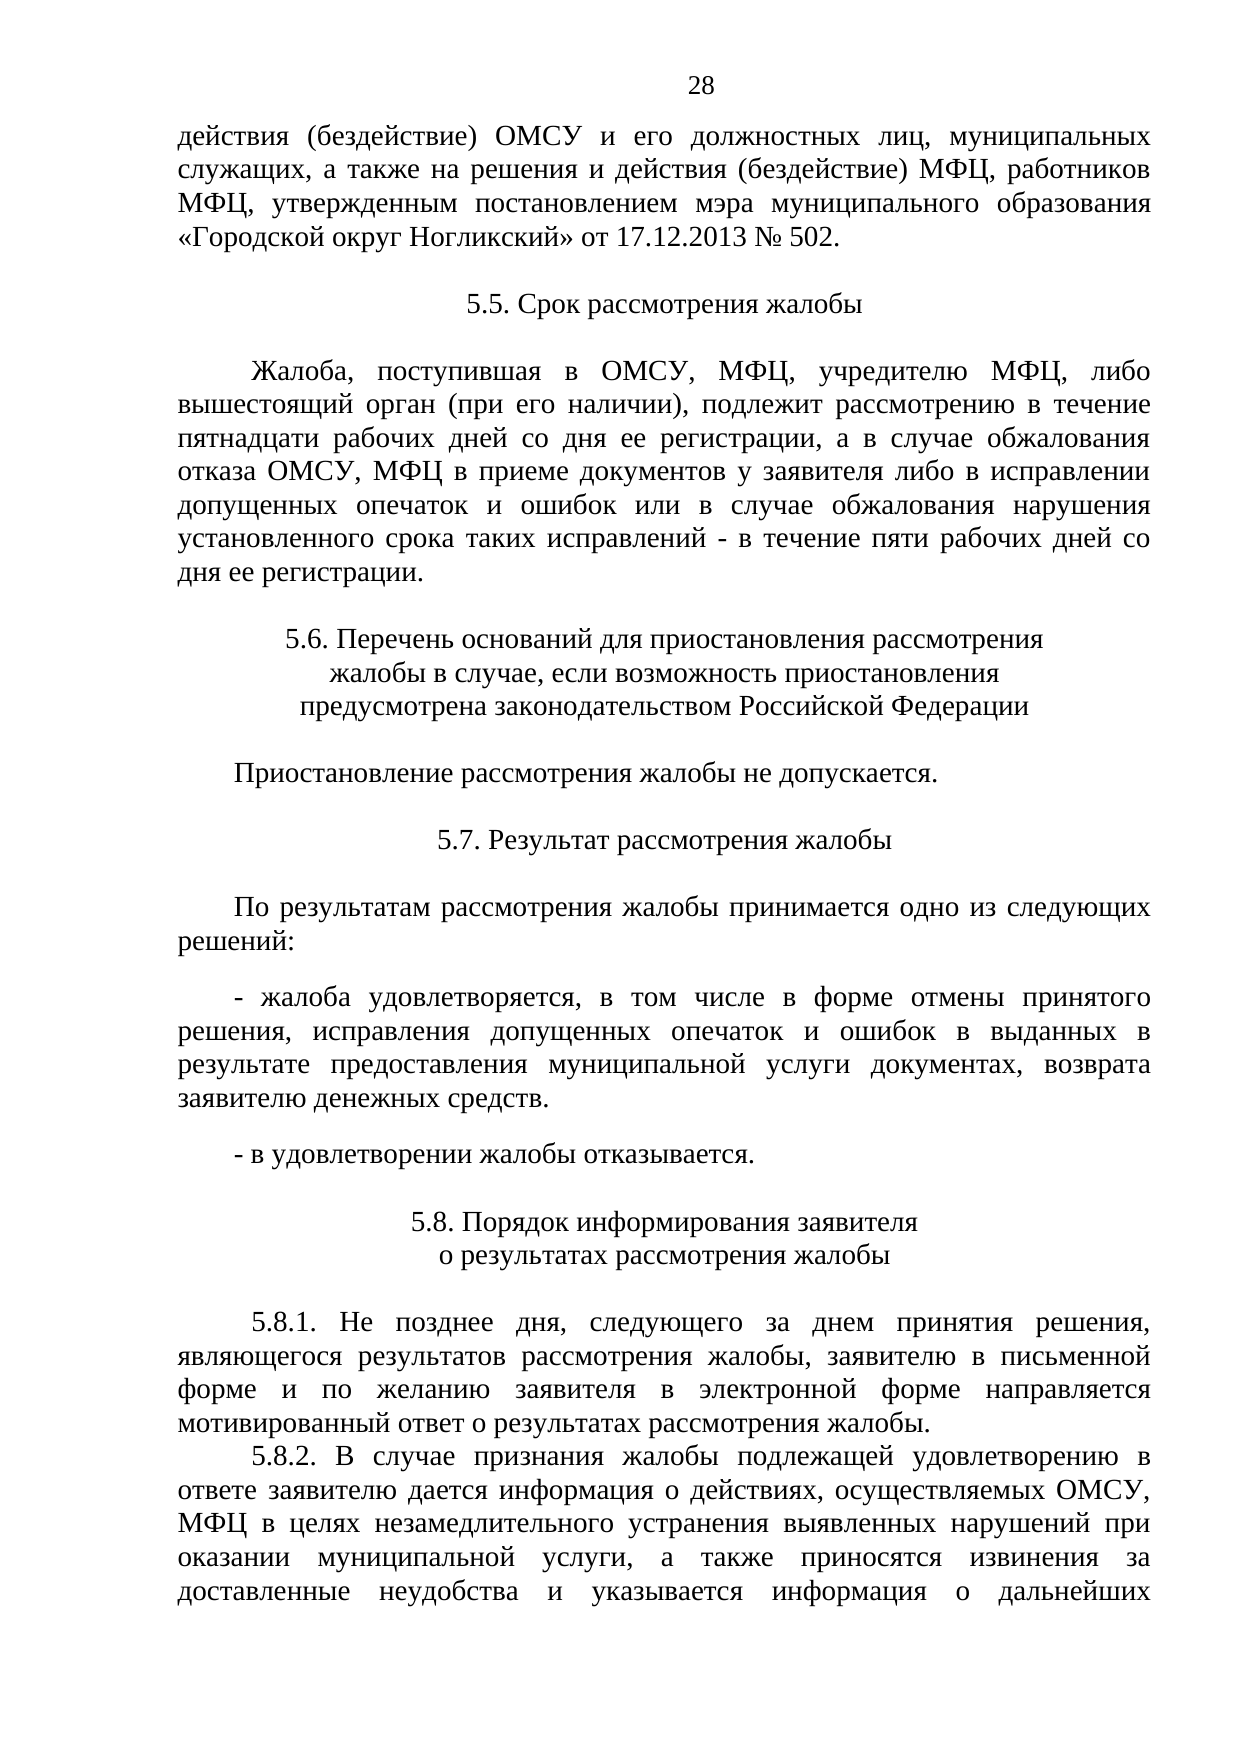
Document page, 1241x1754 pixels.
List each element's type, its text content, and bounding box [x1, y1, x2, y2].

text о результатах рассмотрения жалобы [177, 1237, 1152, 1271]
text - в удовлетворении жалобы отказывается. [177, 1137, 1152, 1170]
text 5.8. Порядок информирования заявителя [177, 1204, 1152, 1237]
text По результатам рассмотрения жалобы принимается одно из следующих решений: [177, 889, 1152, 957]
text 5.5. Срок рассмотрения жалобы [177, 286, 1152, 319]
text Жалоба, поступившая в ОМСУ, МФЦ, учредителю МФЦ, либо вышестоящий орган (при его наличии), подлежит рассмотрению в течение пятнадцати рабочих дней со дня ее регистрации, а в случае обжалования отказа ОМСУ, МФЦ в приеме документов у заявителя либо в исправлении допущенных опечаток и ошибок или в случае обжалования нарушения установленного срока таких исправлений - в течение пяти рабочих дней со дня ее регистрации. [177, 353, 1152, 588]
text жалобы в случае, если возможность приостановления [177, 655, 1152, 688]
text 5.6. Перечень оснований для приостановления рассмотрения [177, 621, 1152, 655]
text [177, 118, 1152, 252]
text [177, 1438, 1152, 1606]
text Приостановление рассмотрения жалобы не допускается. [177, 755, 1152, 789]
text - жалоба удовлетворяется, в том числе в форме отмены принятого решения, исправления допущенных опечаток и ошибок в выданных в результате предоставления муниципальной услуги документах, возврата заявителю денежных средств. [177, 979, 1152, 1114]
text 5.7. Результат рассмотрения жалобы [177, 822, 1152, 856]
text предусмотрена законодательством Российской Федерации [177, 688, 1152, 722]
text 5.8.1. Не позднее дня, следующего за днем принятия решения, являющегося результатов рассмотрения жалобы, заявителю в письменной форме и по желанию заявителя в электронной форме направляется мотивированный ответ о результатах рассмотрения жалобы. [177, 1304, 1152, 1438]
